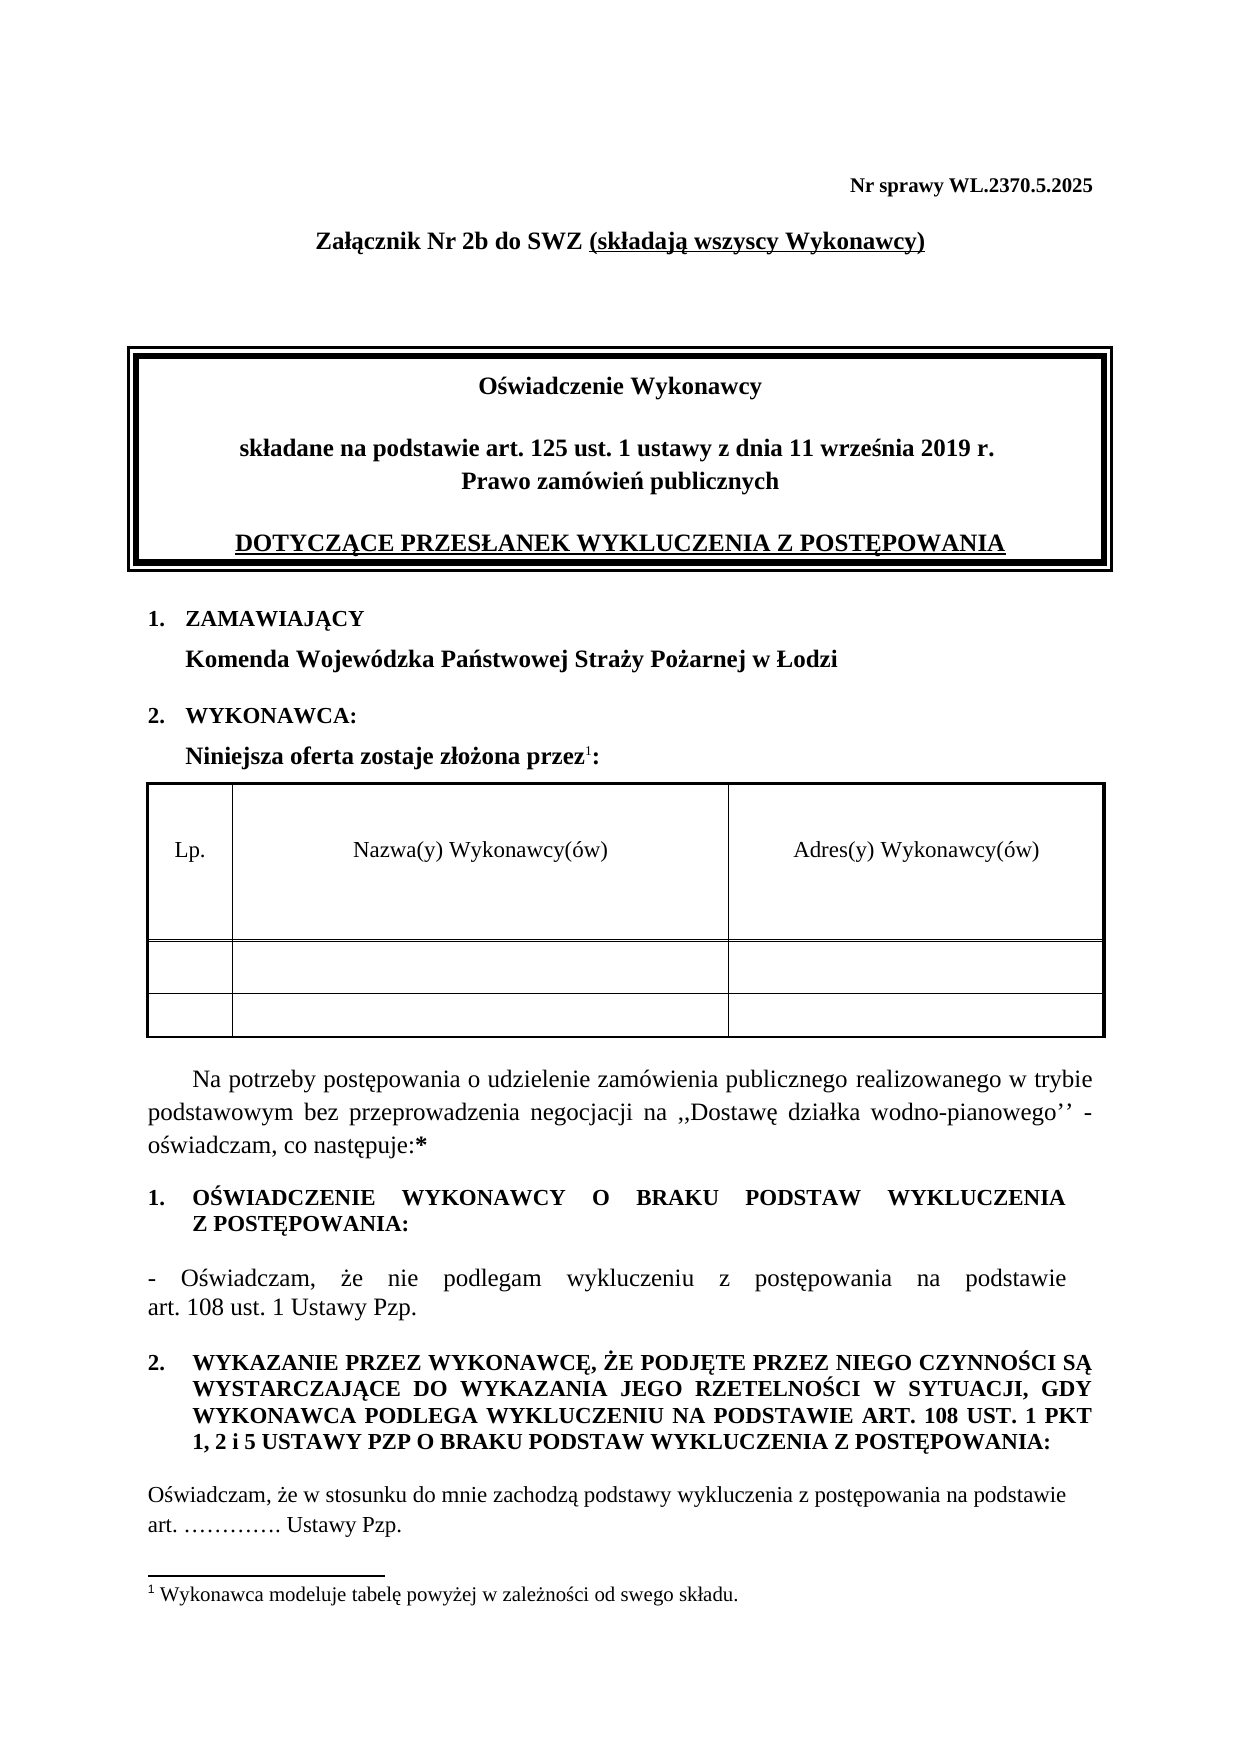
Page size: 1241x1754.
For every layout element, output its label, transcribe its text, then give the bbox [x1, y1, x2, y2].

list ZAMAWIAJĄCY [148, 605, 1088, 632]
text Na potrzeby postępowania o udzielenie zamówienia publicznego realizowanego w trybie podstawowym bez przeprowadzenia negocjacji na ,,Dostawę działka wodno-pianowego’’ -oświadczam, co następuje:* [148, 1064, 1093, 1159]
text Oświadczam, że w stosunku do mnie zachodzą podstawy wykluczenia z postępowania na podstawie art. …………. Ustawy Pzp. [148, 1481, 1093, 1537]
table_cell [233, 994, 728, 1036]
list WYKONAWCA: [148, 702, 1088, 728]
text Załącznik Nr 2b do SWZ (składają wszyscy Wykonawcy) [148, 226, 1093, 255]
text Nr sprawy WL.2370.5.2025 [148, 173, 1093, 197]
table_cell [149, 994, 232, 1036]
table_cell [149, 942, 232, 993]
list OŚWIADCZENIE WYKONAWCY O BRAKU PODSTAW WYKLUCZENIA Z POSTĘPOWANIA: [148, 1184, 1093, 1236]
text Oświadczenie Wykonawcy [130, 349, 1110, 400]
table_cell [233, 942, 728, 993]
table_header Adres(y) Wykonawcy(ów) [729, 785, 1102, 938]
list - Oświadczam, że nie podlegam wykluczeniu z postępowania na podstawie art. 108 ust. 1 Ustawy Pzp. [148, 1263, 1093, 1320]
list Komenda Wojewódzka Państwowej Straży Pożarnej w Łodzi [185, 644, 1093, 673]
table_header Lp. [149, 785, 232, 938]
text składane na podstawie art. 125 ust. 1 ustawy z dnia 11 września 2019 r. Prawo zamówień publicznych [139, 408, 1101, 495]
text DOTYCZĄCE PRZESŁANEK WYKLUCZENIA Z POSTĘPOWANIA [130, 503, 1110, 569]
list Niniejsza oferta zostaje złożona przez: [185, 741, 1093, 770]
table_cell [729, 994, 1102, 1036]
table_header Nazwa(y) Wykonawcy(ów) [233, 785, 728, 938]
table_cell [729, 942, 1102, 993]
list WYKAZANIE PRZEZ WYKONAWCĘ, ŻE PODJĘTE PRZEZ NIEGO CZYNNOŚCI SĄ WYSTARCZAJĄCE DO WYKAZANIA JEGO RZETELNOŚCI W SYTUACJI, GDY WYKONAWCA PODLEGA WYKLUCZENIU NA PODSTAWIE ART. 108 UST. 1 PKT 1, 2 i 5 USTAWY PZP O BRAKU PODSTAW WYKLUCZENIA Z POSTĘPOWANIA: [148, 1349, 1093, 1454]
